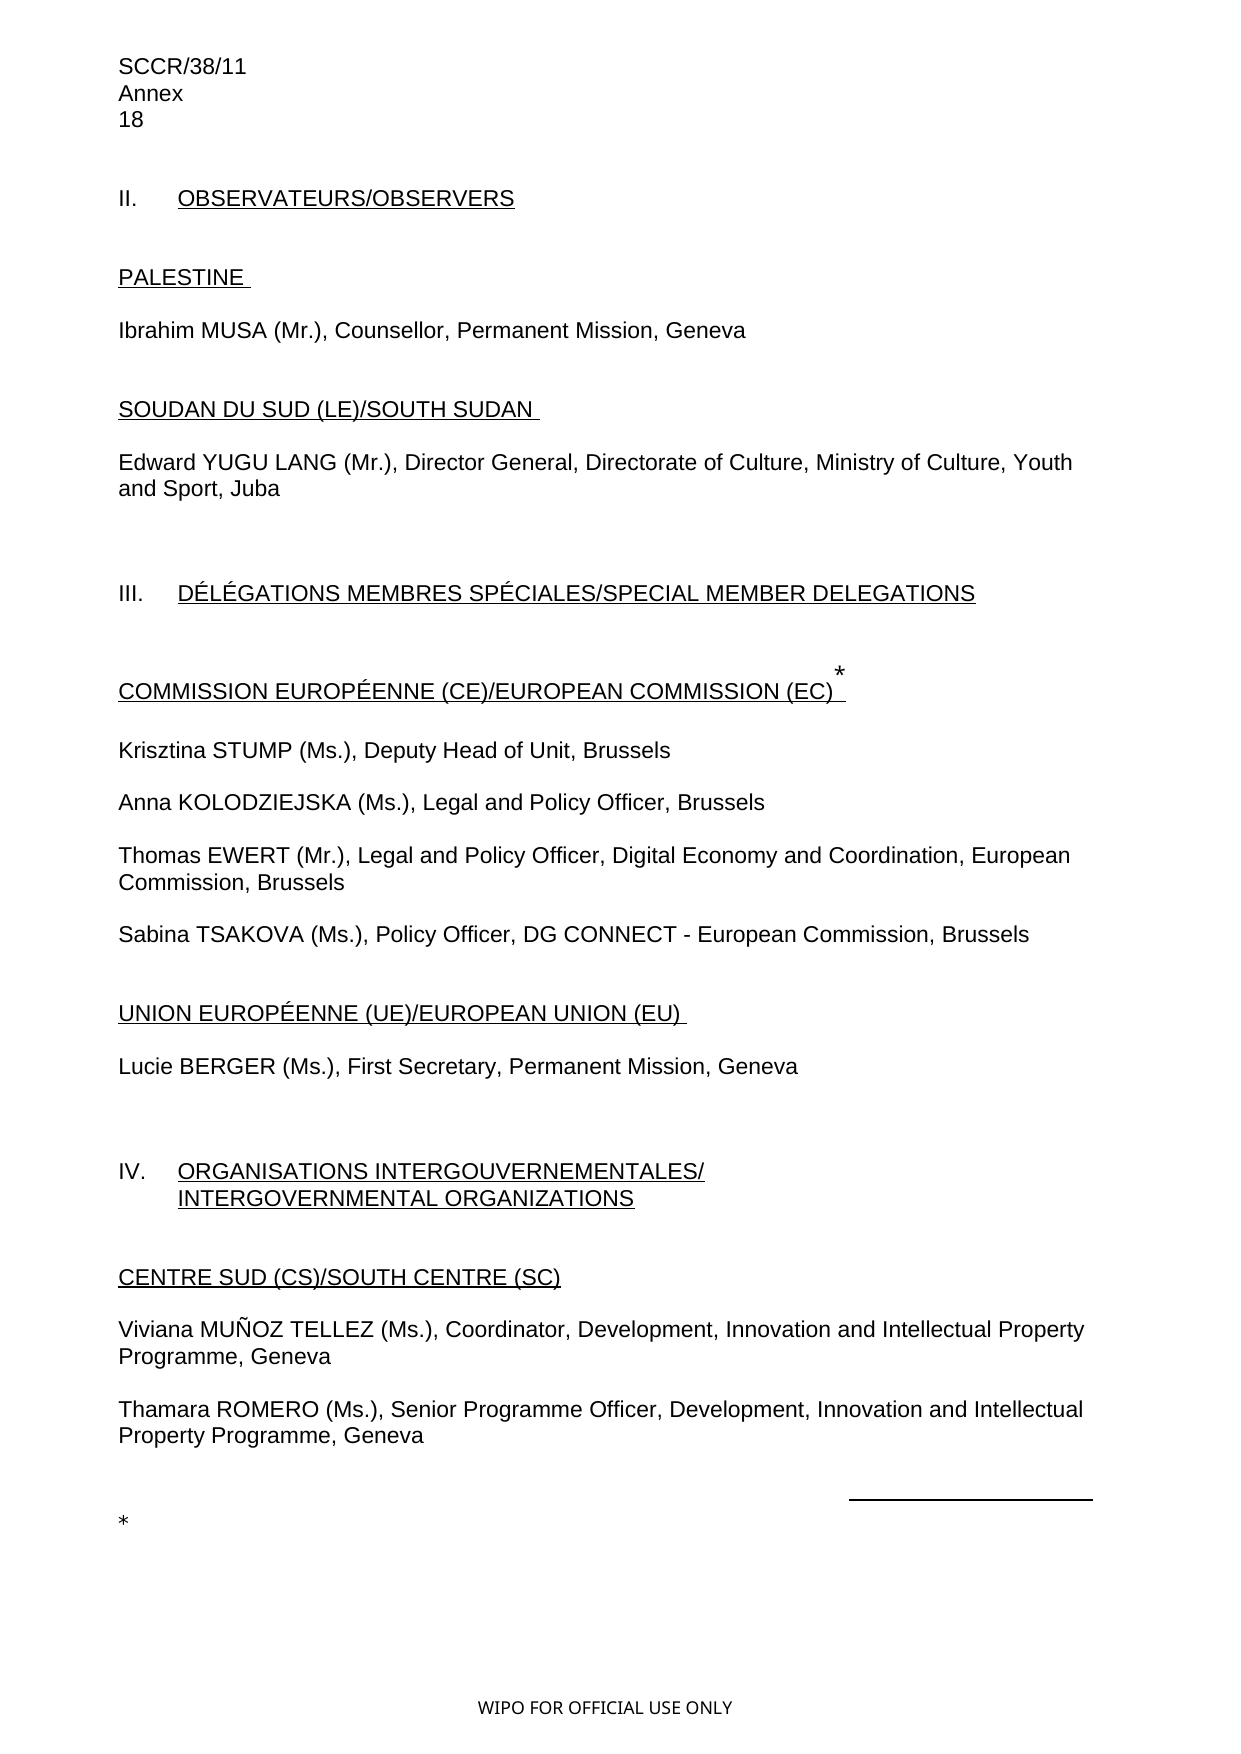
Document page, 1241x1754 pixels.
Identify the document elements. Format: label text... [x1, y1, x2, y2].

text Anna KOLODZIEJSKA (Ms.), Legal and Policy Officer, Brussels [118, 789, 1092, 816]
text Thomas EWERT (Mr.), Legal and Policy Officer, Digital Economy and Coordination, European Commission, Brussels [118, 842, 1092, 895]
text Krisztina STUMP (Ms.), Deputy Head of Unit, Brussels [118, 737, 1092, 763]
text Thamara ROMERO (Ms.), Senior Programme Officer, Development, Innovation and Intellectual Property Programme, Geneva [118, 1396, 1092, 1448]
text III. DÉLÉGATIONS MEMBRES SPÉCIALES/SPECIAL MEMBER DELEGATIONS [118, 580, 1092, 607]
text Lucie BERGER (Ms.), First Secretary, Permanent Mission, Geneva [118, 1053, 1092, 1079]
text INTERGOVERNMENTAL ORGANIZATIONS [118, 1185, 1092, 1211]
text Ibrahim MUSA (Mr.), Counsellor, Permanent Mission, Geneva [118, 317, 1092, 343]
text UNION EUROPÉENNE (UE)/EUROPEAN UNION (EU) [118, 1000, 1092, 1027]
text IV. ORGANISATIONS INTERGOUVERNEMENTALES/ [118, 1158, 1092, 1185]
text SOUDAN DU SUD (LE)/SOUTH SUDAN [118, 396, 1092, 422]
text PALESTINE [118, 264, 1092, 290]
text COMMISSION EUROPÉENNE (CE)/EUROPEAN COMMISSION (EC)* [118, 659, 1092, 710]
text Edward YUGU LANG (Mr.), Director General, Directorate of Culture, Ministry of Culture, Youth and Sport, Juba [118, 448, 1092, 501]
text Viviana MUÑOZ TELLEZ (Ms.), Coordinator, Development, Innovation and Intellectual Property Programme, Geneva [118, 1316, 1092, 1369]
text II. OBSERVATEURS/OBSERVERS [118, 185, 1092, 211]
text CENTRE SUD (CS)/SOUTH CENTRE (SC) [118, 1264, 1092, 1290]
text Sabina TSAKOVA (Ms.), Policy Officer, DG CONNECT - European Commission, Brussels [118, 921, 1092, 947]
